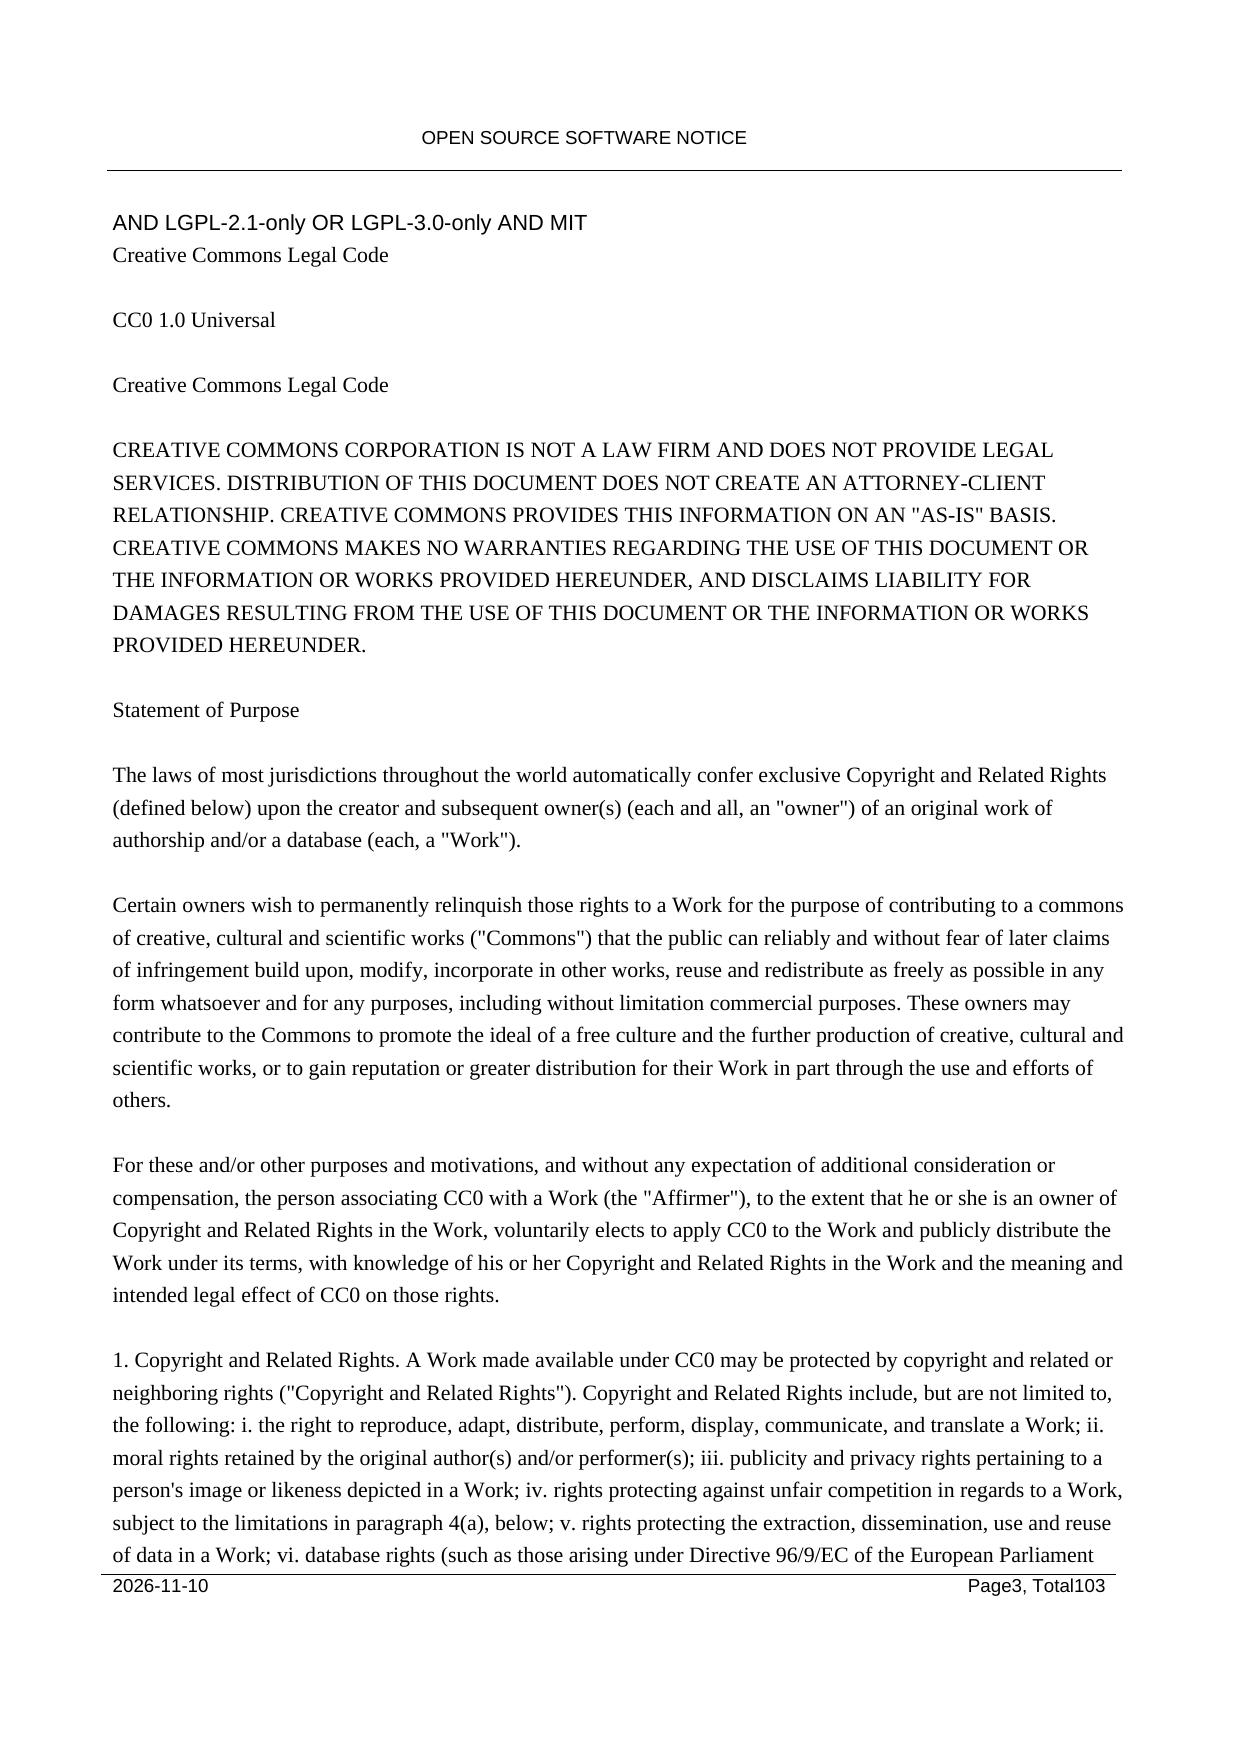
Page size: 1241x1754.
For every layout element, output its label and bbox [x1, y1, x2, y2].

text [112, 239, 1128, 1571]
text [112, 206, 1128, 239]
